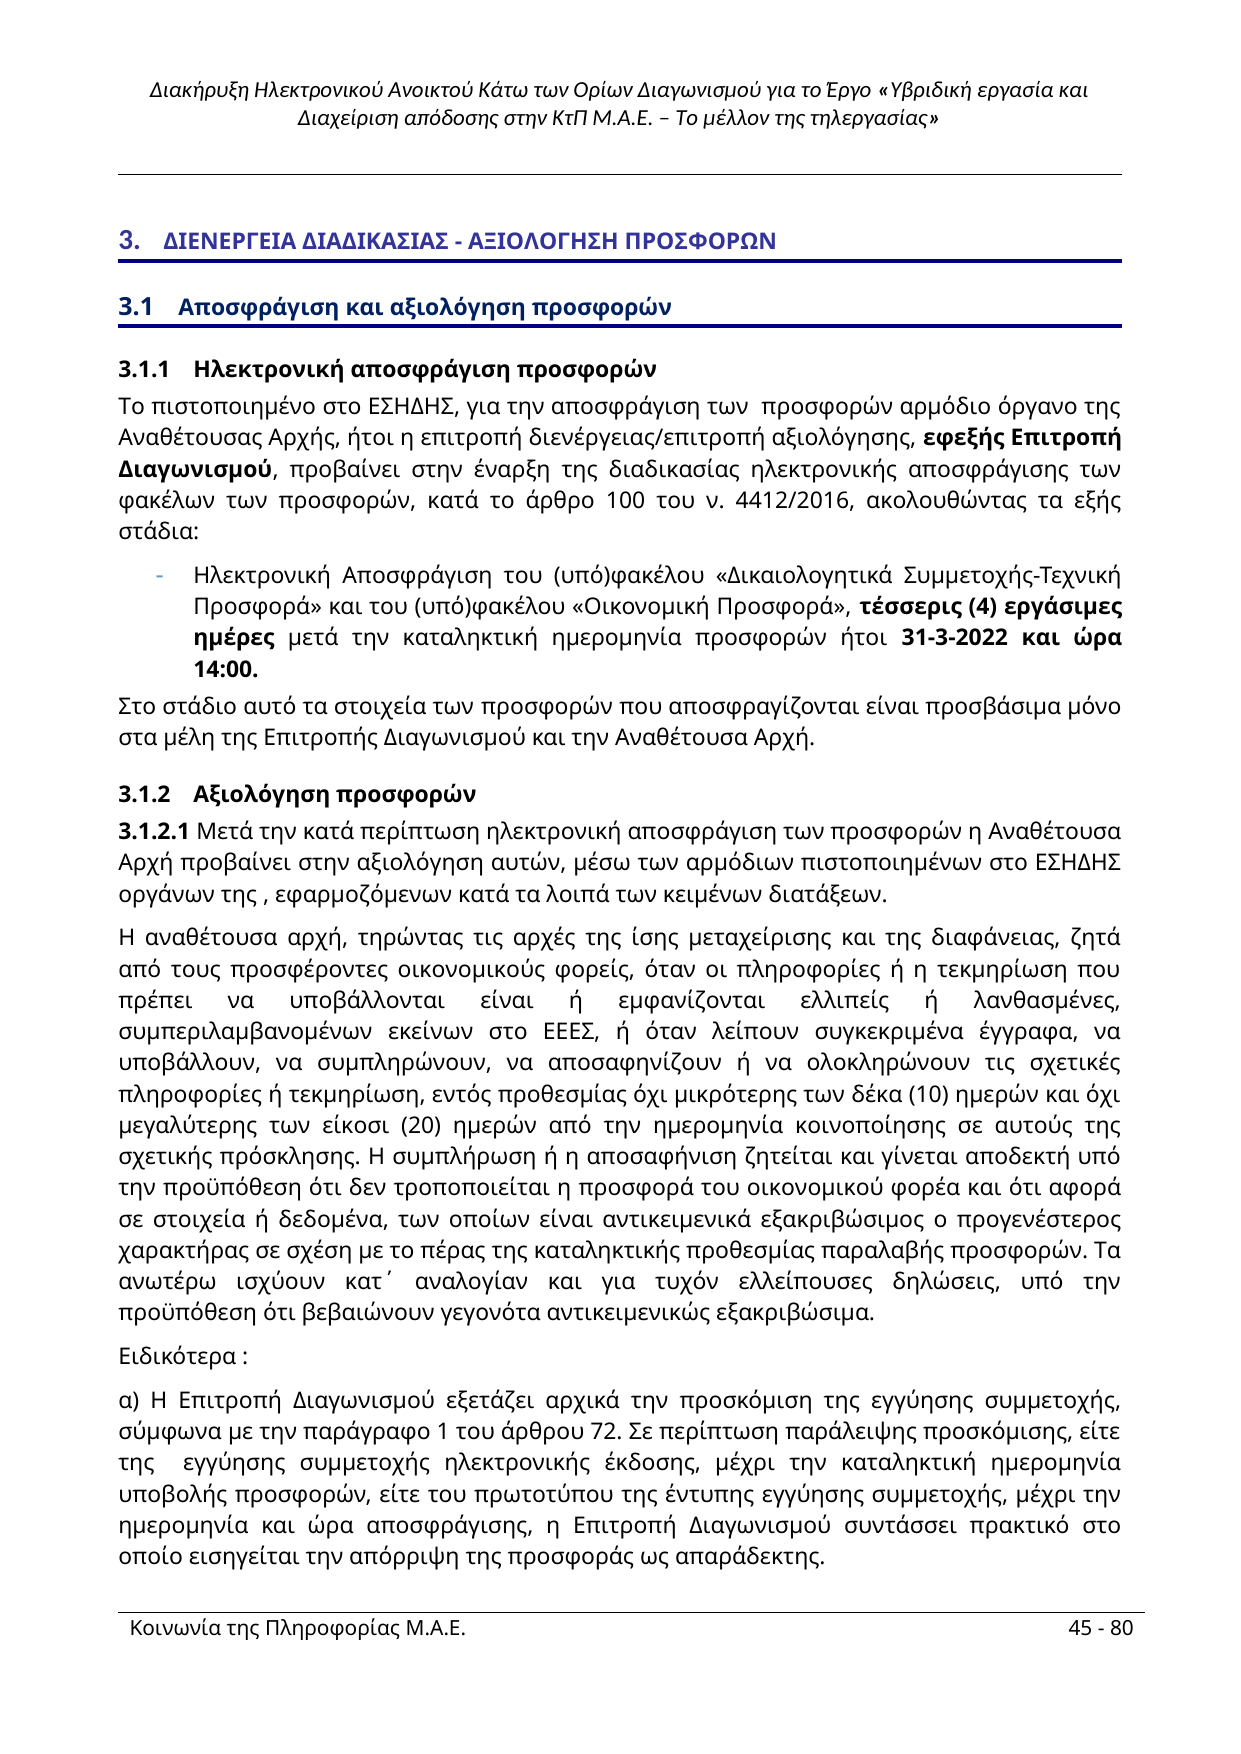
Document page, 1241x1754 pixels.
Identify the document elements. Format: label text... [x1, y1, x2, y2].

subtitle Αξιολόγηση προσφορών [118, 778, 1122, 809]
text Ειδικότερα : [118, 1340, 1122, 1371]
text Η αναθέτουσα αρχή, τηρώντας τις αρχές της ίσης μεταχείρισης και της διαφάνειας, ζητά από τους προσφέροντες οικονομικούς φορείς, όταν οι πληροφορίες ή η τεκμηρίωση που πρέπει να υποβάλλονται είναι ή εμφανίζονται ελλιπείς ή λανθασμένες, συμπεριλαμβανομένων εκείνων στο ΕΕΕΣ, ή όταν λείπουν συγκεκριμένα έγγραφα, να υποβάλλουν, να συμπληρώνουν, να αποσαφηνίζουν ή να ολοκληρώνουν τις σχετικές πληροφορίες ή τεκμηρίωση, εντός προθεσμίας όχι μικρότερης των δέκα (10) ημερών και όχι μεγαλύτερης των είκοσι (20) ημερών από την ημερομηνία κοινοποίησης σε αυτούς της σχετικής πρόσκλησης. Η συμπλήρωση ή η αποσαφήνιση ζητείται και γίνεται αποδεκτή υπό την προϋπόθεση ότι δεν τροποποιείται η προσφορά του οικονομικού φορέα και ότι αφορά σε στοιχεία ή δεδομένα, των οποίων είναι αντικειμενικά εξακριβώσιμος ο προγενέστερος χαρακτήρας σε σχέση με το πέρας της καταληκτικής προθεσμίας παραλαβής προσφορών. Τα ανωτέρω ισχύουν κατ΄ αναλογίαν και για τυχόν ελλείπουσες δηλώσεις, υπό την προϋπόθεση ότι βεβαιώνουν γεγονότα αντικειμενικώς εξακριβώσιμα. [118, 921, 1122, 1328]
text Το πιστοποιημένο στο ΕΣΗΔΗΣ, για την αποσφράγιση των προσφορών αρμόδιο όργανο της Αναθέτουσας Αρχής, ήτοι η επιτροπή διενέργειας/επιτροπή αξιολόγησης, εφεξής Επιτροπή Διαγωνισμού, προβαίνει στην έναρξη της διαδικασίας ηλεκτρονικής αποσφράγισης των φακέλων των προσφορών, κατά το άρθρο 100 του ν. 4412/2016, ακολουθώντας τα εξής στάδια: [118, 390, 1122, 546]
subtitle ΔΙΕΝΕΡΓΕΙΑ ΔΙΑΔΙΚΑΣΙΑΣ - ΑΞΙΟΛΟΓΗΣΗ ΠΡΟΣΦΟΡΩΝ [118, 221, 1122, 259]
subtitle Αποσφράγιση και αξιολόγηση προσφορών [118, 288, 1122, 324]
list Ηλεκτρονική Αποσφράγιση του (υπό)φακέλου «Δικαιολογητικά Συμμετοχής-Τεχνική Προσφορά» και του (υπό)φακέλου «Οικονομική Προσφορά», τέσσερις (4) εργάσιμες ημέρες μετά την καταληκτική ημερομηνία προσφορών ήτοι 31-3-2022 και ώρα 14:00. [156, 559, 1122, 684]
subtitle Ηλεκτρονική αποσφράγιση προσφορών [118, 353, 1122, 384]
text Στο στάδιο αυτό τα στοιχεία των προσφορών που αποσφραγίζονται είναι προσβάσιμα μόνο στα μέλη της Επιτροπής Διαγωνισμού και την Αναθέτουσα Αρχή. [118, 690, 1122, 753]
text α) Η Επιτροπή Διαγωνισμού εξετάζει αρχικά την προσκόμιση της εγγύησης συμμετοχής, σύμφωνα με την παράγραφο 1 του άρθρου 72. Σε περίπτωση παράλειψης προσκόμισης, είτε της εγγύησης συμμετοχής ηλεκτρονικής έκδοσης, μέχρι την καταληκτική ημερομηνία υποβολής προσφορών, είτε του πρωτοτύπου της έντυπης εγγύησης συμμετοχής, μέχρι την ημερομηνία και ώρα αποσφράγισης, η Επιτροπή Διαγωνισμού συντάσσει πρακτικό στο οποίο εισηγείται την απόρριψη της προσφοράς ως απαράδεκτης. [118, 1384, 1122, 1571]
text 3.1.2.1 Μετά την κατά περίπτωση ηλεκτρονική αποσφράγιση των προσφορών η Αναθέτουσα Αρχή προβαίνει στην αξιολόγηση αυτών, μέσω των αρμόδιων πιστοποιημένων στο ΕΣΗΔΗΣ οργάνων της , εφαρμοζόμενων κατά τα λοιπά των κειμένων διατάξεων. [118, 815, 1122, 909]
